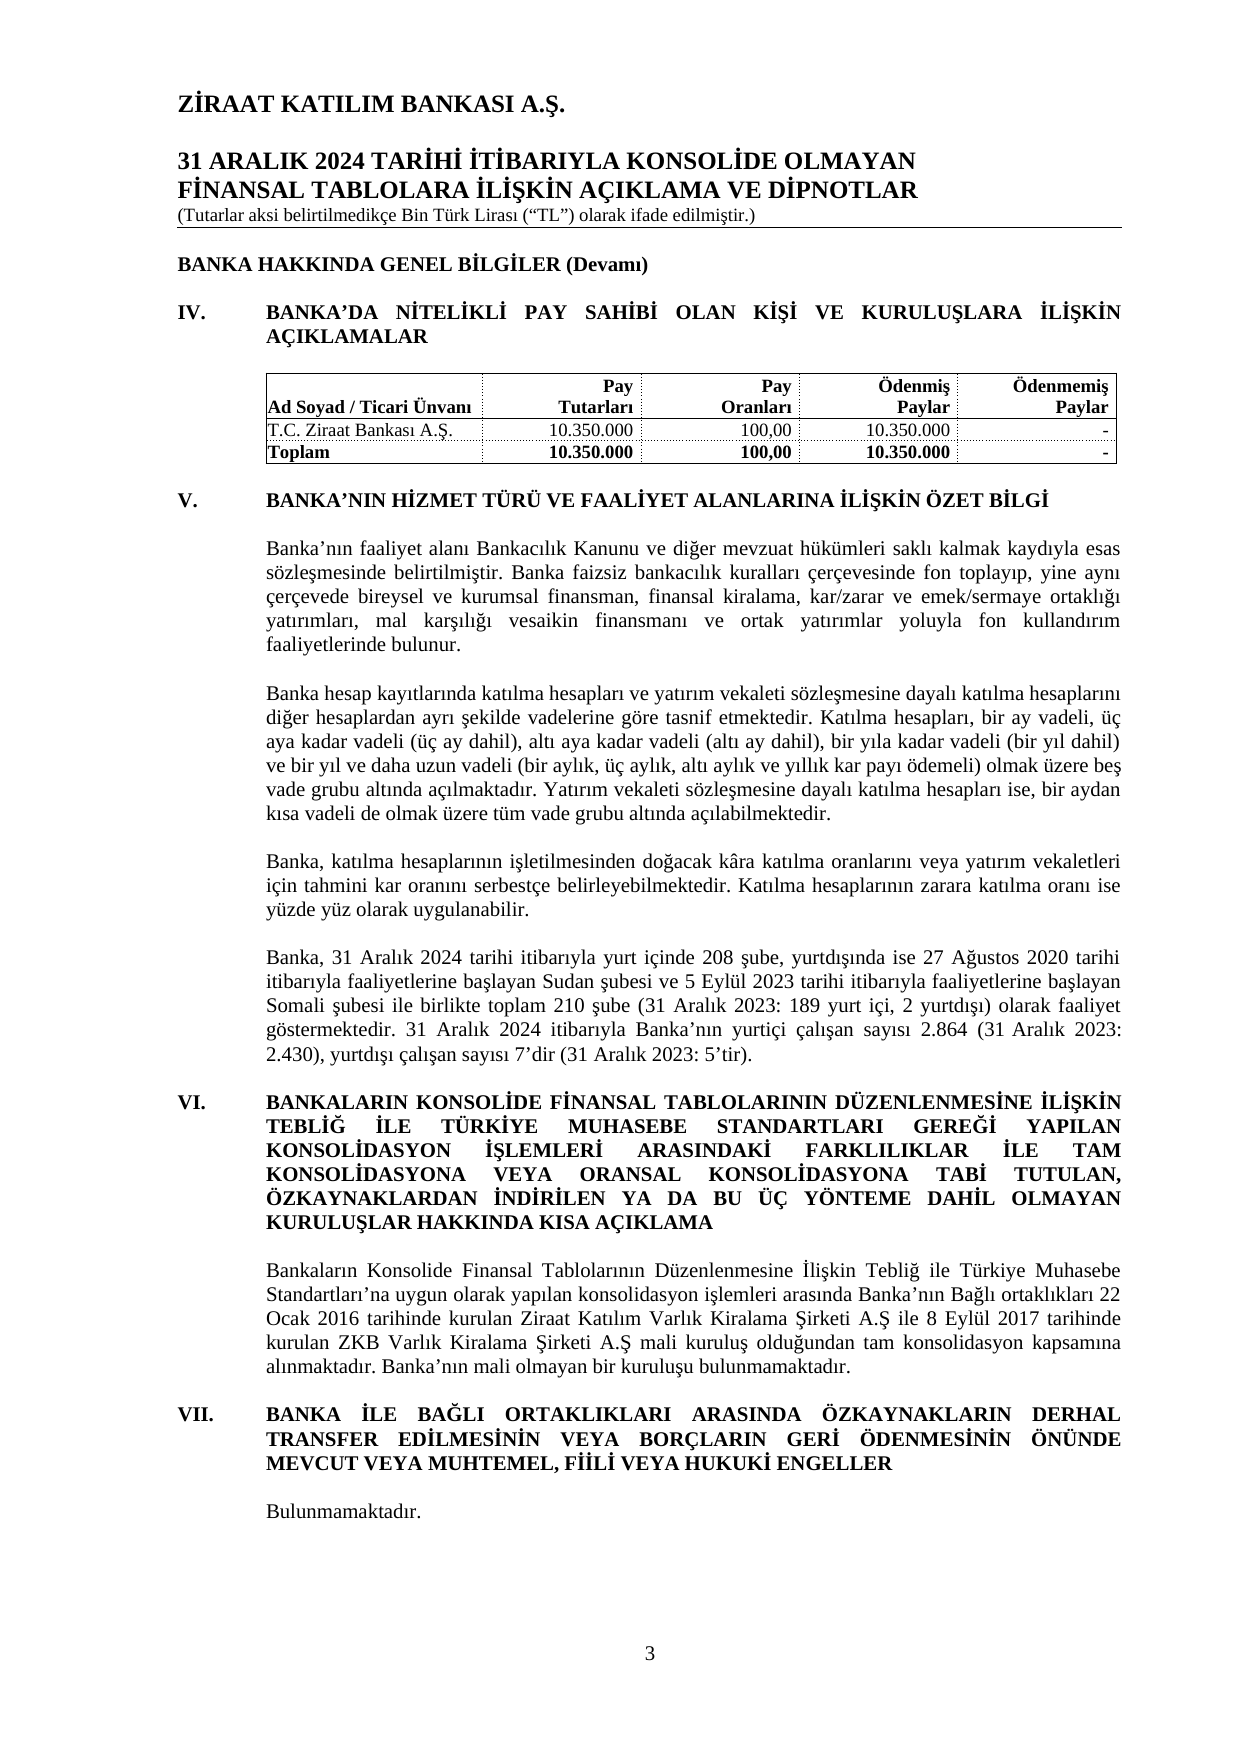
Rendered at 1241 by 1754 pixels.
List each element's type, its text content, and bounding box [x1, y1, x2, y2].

text Banka, katılma hesaplarının işletilmesinden doğacak kâra katılma oranlarını veya yatırım vekaletleri için tahmini kar oranını serbestçe belirleyebilmektedir. Katılma hesaplarının zarara katılma oranı ise yüzde yüz olarak uygulanabilir. [266, 849, 1122, 921]
table_cell 10.350.000 [483, 419, 641, 440]
text Banka hesap kayıtlarında katılma hesapları ve yatırım vekaleti sözleşmesine dayalı katılma hesaplarını diğer hesaplardan ayrı şekilde vadelerine göre tasnif etmektedir. Katılma hesapları, bir ay vadeli, üç aya kadar vadeli (üç ay dahil), altı aya kadar vadeli (altı ay dahil), bir yıla kadar vadeli (bir yıl dahil) ve bir yıl ve daha uzun vadeli (bir aylık, üç aylık, altı aylık ve yıllık kar payı ödemeli) olmak üzere beş vade grubu altında açılmaktadır. Yatırım vekaleti sözleşmesine dayalı katılma hesapları ise, bir aydan kısa vadeli de olmak üzere tüm vade grubu altında açılabilmektedir. [266, 681, 1122, 825]
table_cell 100,00 [641, 440, 800, 463]
table_cell Ad Soyad / Ticari Ünvanı [267, 395, 483, 418]
table_header Ödenmemiş Paylar [958, 374, 1116, 418]
text VI. BANKALARIN KONSOLİDE FİNANSAL TABLOLARININ DÜZENLENMESİNE İLİŞKİN TEBLİĞ İLE TÜRKİYE MUHASEBE STANDARTLARI GEREĞİ YAPILAN KONSOLİDASYON İŞLEMLERİ ARASINDAKİ FARKLILIKLAR İLE TAM KONSOLİDASYONA VEYA ORANSAL KONSOLİDASYONA TABİ TUTULAN, ÖZKAYNAKLARDAN İNDİRİLEN YA DA BU ÜÇ YÖNTEME DAHİL OLMAYAN KURULUŞLAR HAKKINDA KISA AÇIKLAMA [177, 1089, 1122, 1234]
text BANKA HAKKINDA GENEL BİLGİLER (Devamı) [177, 255, 1122, 276]
text V. BANKA’NIN HİZMET TÜRÜ VE FAALİYET ALANLARINA İLİŞKİN ÖZET BİLGİ [177, 488, 1122, 512]
text Banka’nın faaliyet alanı Bankacılık Kanunu ve diğer mevzuat hükümleri saklı kalmak kaydıyla esas sözleşmesinde belirtilmiştir. Banka faizsiz bankacılık kuralları çerçevesinde fon toplayıp, yine aynı çerçevede bireysel ve kurumsal finansman, finansal kiralama, kar/zarar ve emek/sermaye ortaklığı yatırımları, mal karşılığı vesaikin finansmanı ve ortak yatırımlar yoluyla fon kullandırım faaliyetlerinde bulunur. [266, 536, 1122, 656]
table_cell 10.350.000 [483, 440, 641, 463]
table_header Pay Tutarları [483, 374, 641, 418]
table_cell 100,00 [641, 419, 800, 440]
text Banka, 31 Aralık 2024 tarihi itibarıyla yurt içinde 208 şube, yurtdışında ise 27 Ağustos 2020 tarihi itibarıyla faaliyetlerine başlayan Sudan şubesi ve 5 Eylül 2023 tarihi itibarıyla faaliyetlerine başlayan Somali şubesi ile birlikte toplam 210 şube (31 Aralık 2023: 189 yurt içi, 2 yurtdışı) olarak faaliyet göstermektedir. 31 Aralık 2024 itibarıyla Banka’nın yurtiçi çalışan sayısı 2.864 (31 Aralık 2023: 2.430), yurtdışı çalışan sayısı 7’dir (31 Aralık 2023: 5’tir). [266, 945, 1122, 1066]
text Bankaların Konsolide Finansal Tablolarının Düzenlenmesine İlişkin Tebliğ ile Türkiye Muhasebe Standartları’na uygun olarak yapılan konsolidasyon işlemleri arasında Banka’nın Bağlı ortaklıkları 22 Ocak 2016 tarihinde kurulan Ziraat Katılım Varlık Kiralama Şirketi A.Ş ile 8 Eylül 2017 tarihinde kurulan ZKB Varlık Kiralama Şirketi A.Ş mali kuruluş olduğundan tam konsolidasyon kapsamına alınmaktadır. Banka’nın mali olmayan bir kuruluşu bulunmamaktadır. [266, 1258, 1122, 1378]
table_cell - [958, 440, 1104, 463]
table_cell 10.350.000 [800, 440, 958, 463]
table_cell Toplam [267, 440, 483, 463]
table_cell 10.350.000 [800, 419, 958, 440]
table_header Ödenmiş Paylar [800, 374, 958, 418]
table_header Pay Oranları [641, 374, 800, 418]
text IV. BANKA’DA NİTELİKLİ PAY SAHİBİ OLAN KİŞİ VE KURULUŞLARA İLİŞKİN AÇIKLAMALAR [177, 300, 1122, 348]
table_cell - [958, 419, 1116, 440]
text VII. BANKA İLE BAĞLI ORTAKLIKLARI ARASINDA ÖZKAYNAKLARIN DERHAL TRANSFER EDİLMESİNİN VEYA BORÇLARIN GERİ ÖDENMESİNİN ÖNÜNDE MEVCUT VEYA MUHTEMEL, FİİLİ VEYA HUKUKİ ENGELLER [177, 1402, 1122, 1474]
table_header [267, 374, 483, 395]
text Bulunmamaktadır. [266, 1499, 1122, 1523]
table_cell T.C. Ziraat Bankası A.Ş. [267, 419, 483, 440]
